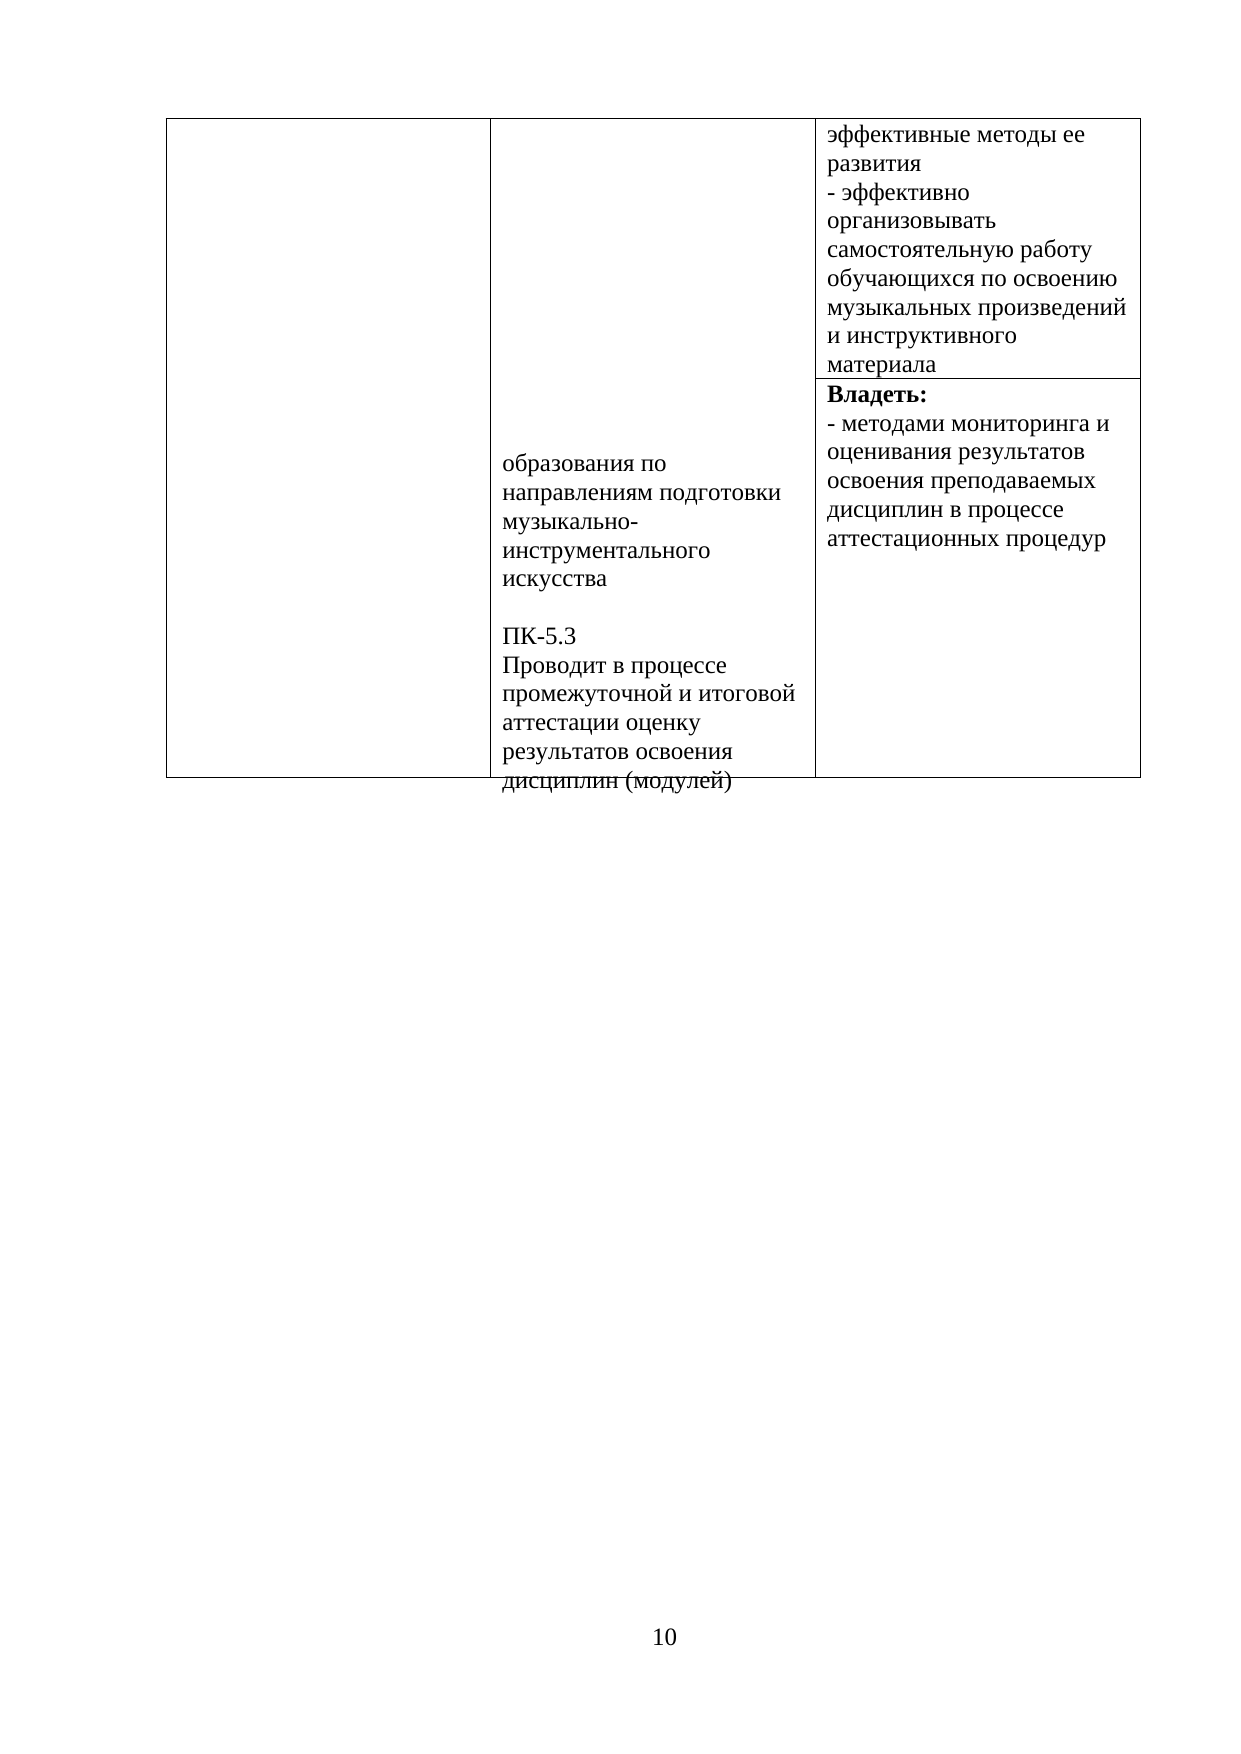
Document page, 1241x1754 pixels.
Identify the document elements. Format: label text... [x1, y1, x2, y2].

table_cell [816, 119, 1140, 378]
table_cell Владеть: - методами мониторинга и оценивания результатов освоения преподаваемых дисциплин в процессе аттестационных процедур [816, 379, 1140, 777]
